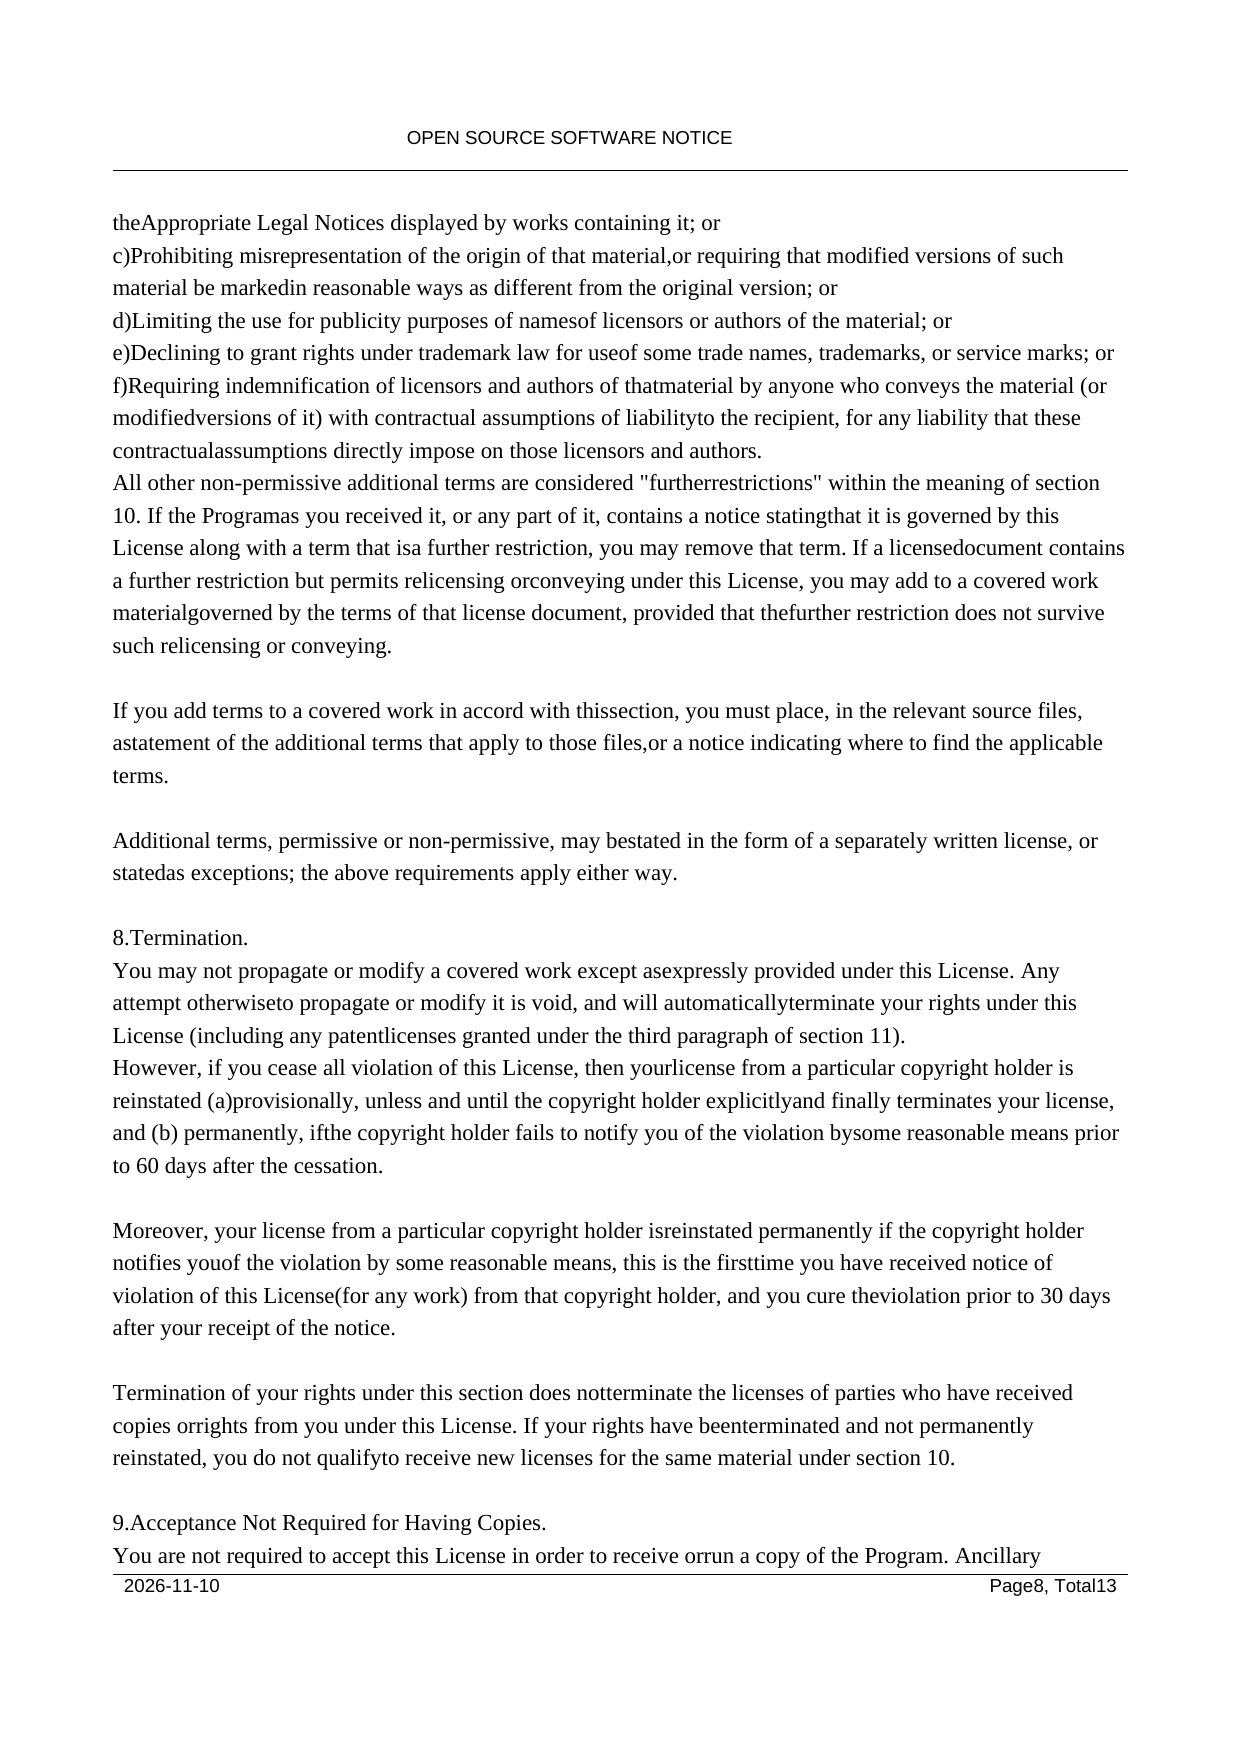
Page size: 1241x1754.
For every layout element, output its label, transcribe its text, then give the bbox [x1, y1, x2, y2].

text You may not propagate or modify a covered work except asexpressly provided under this License. Any attempt otherwiseto propagate or modify it is void, and will automaticallyterminate your rights under this License (including any patentlicenses granted under the third paragraph of section 11). [112, 954, 1128, 1051]
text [112, 206, 1128, 239]
text e)Declining to grant rights under trademark law for useof some trade names, trademarks, or service marks; or [112, 336, 1128, 369]
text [112, 1539, 1128, 1571]
text Additional terms, permissive or non-permissive, may bestated in the form of a separately written license, or statedas exceptions; the above requirements apply either way. [112, 824, 1128, 889]
text If you add terms to a covered work in accord with thissection, you must place, in the relevant source files, astatement of the additional terms that apply to those files,or a notice indicating where to find the applicable terms. [112, 694, 1128, 791]
text 8.Termination. [112, 921, 1128, 954]
text c)Prohibiting misrepresentation of the origin of that material,or requiring that modified versions of such material be markedin reasonable ways as different from the original version; or [112, 239, 1128, 304]
text f)Requiring indemnification of licensors and authors of thatmaterial by anyone who conveys the material (or modifiedversions of it) with contractual assumptions of liabilityto the recipient, for any liability that these contractualassumptions directly impose on those licensors and authors. [112, 369, 1128, 466]
text All other non-permissive additional terms are considered "furtherrestrictions" within the meaning of section 10. If the Programas you received it, or any part of it, contains a notice statingthat it is governed by this License along with a term that isa further restriction, you may remove that term. If a licensedocument contains a further restriction but permits relicensing orconveying under this License, you may add to a covered work materialgoverned by the terms of that license document, provided that thefurther restriction does not survive such relicensing or conveying. [112, 466, 1128, 661]
text 9.Acceptance Not Required for Having Copies. [112, 1506, 1128, 1539]
text d)Limiting the use for publicity purposes of namesof licensors or authors of the material; or [112, 304, 1128, 336]
text Termination of your rights under this section does notterminate the licenses of parties who have received copies orrights from you under this License. If your rights have beenterminated and not permanently reinstated, you do not qualifyto receive new licenses for the same material under section 10. [112, 1376, 1128, 1474]
text However, if you cease all violation of this License, then yourlicense from a particular copyright holder is reinstated (a)provisionally, unless and until the copyright holder explicitlyand finally terminates your license, and (b) permanently, ifthe copyright holder fails to notify you of the violation bysome reasonable means prior to 60 days after the cessation. [112, 1051, 1128, 1181]
text Moreover, your license from a particular copyright holder isreinstated permanently if the copyright holder notifies youof the violation by some reasonable means, this is the firsttime you have received notice of violation of this License(for any work) from that copyright holder, and you cure theviolation prior to 30 days after your receipt of the notice. [112, 1214, 1128, 1344]
